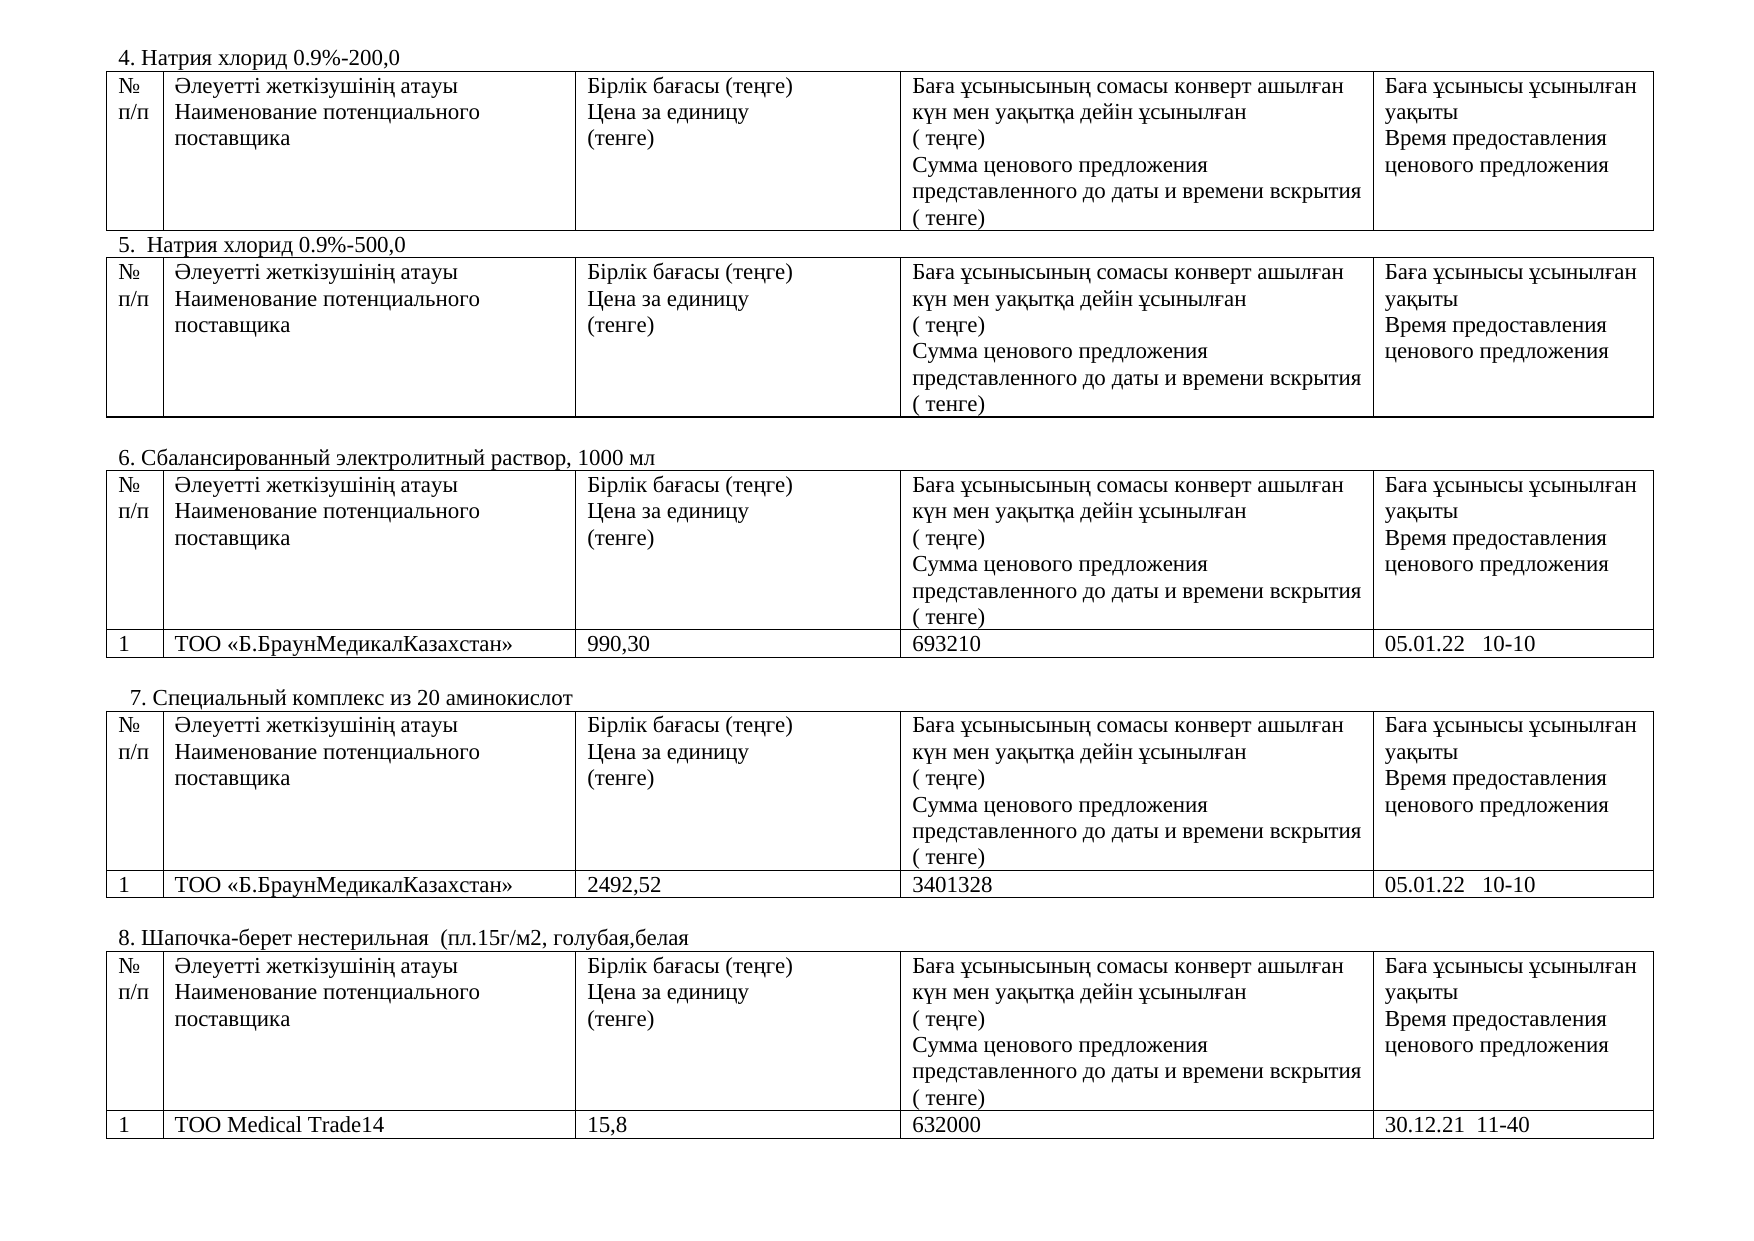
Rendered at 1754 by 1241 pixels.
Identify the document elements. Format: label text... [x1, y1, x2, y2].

text 8. Шапочка-берет нестерильная (пл.15г/м2, голубая,белая [118, 924, 1636, 951]
table_header Әлеуетті жеткізушінің атауы Наименование потенциального поставщика [164, 258, 575, 416]
table_header Баға ұсынысы ұсынылған уақыты Время предоставления ценового предложения [1374, 471, 1653, 629]
text 4. Натрия хлорид 0.9%-200,0 [118, 44, 1636, 71]
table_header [164, 72, 575, 230]
text 5. Натрия хлорид 0.9%-500,0 [118, 231, 1636, 257]
table_header Әлеуетті жеткізушінің атауы Наименование потенциального поставщика [164, 712, 575, 870]
table_cell 3401328 [901, 871, 1373, 897]
table_header Бірлік бағасы (теңге) Цена за единицу (тенге) [576, 471, 900, 629]
table_header Баға ұсынысы ұсынылған уақыты Время предоставления ценового предложения [1374, 952, 1653, 1110]
table_cell 632000 [901, 1111, 1373, 1137]
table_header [1374, 72, 1653, 230]
table_header Бірлік бағасы (теңге) Цена за единицу (тенге) [576, 258, 900, 416]
table_cell 990,30 [576, 630, 900, 657]
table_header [576, 72, 900, 230]
table_cell 05.01.22 10-10 [1374, 630, 1653, 657]
table_header Баға ұсынысы ұсынылған уақыты Время предоставления ценового предложения [1374, 258, 1653, 416]
table_cell 05.01.22 10-10 [1374, 871, 1653, 897]
table_cell ТОО Medical Trade14 [164, 1111, 575, 1137]
text 7. Специальный комплекс из 20 аминокислот [118, 684, 1636, 711]
table_cell ТОО «Б.БраунМедикалКазахстан» [164, 630, 575, 657]
table_header Әлеуетті жеткізушінің атауы Наименование потенциального поставщика [164, 952, 575, 1110]
table_header № п/п [107, 471, 163, 629]
table_cell 693210 [901, 630, 1373, 657]
table_header № п/п [107, 72, 163, 230]
table_header № п/п [107, 258, 163, 416]
table_header Баға ұсынысы ұсынылған уақыты Время предоставления ценового предложения [1374, 712, 1653, 870]
table_cell 15,8 [576, 1111, 900, 1137]
table_header Әлеуетті жеткізушінің атауы Наименование потенциального поставщика [164, 471, 575, 629]
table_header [901, 72, 1373, 230]
text 6. Сбалансированный электролитный раствор, 1000 мл [118, 444, 1636, 470]
table_cell 1 [107, 1111, 163, 1137]
table_header № п/п [107, 952, 163, 1110]
table_header № п/п [107, 712, 163, 870]
table_cell ТОО «Б.БраунМедикалКазахстан» [164, 871, 575, 897]
table_header Бірлік бағасы (теңге) Цена за единицу (тенге) [576, 952, 900, 1110]
table_header Бірлік бағасы (теңге) Цена за единицу (тенге) [576, 712, 900, 870]
table_cell 2492,52 [576, 871, 900, 897]
table_cell 1 [107, 871, 163, 897]
table_cell 30.12.21 11-40 [1374, 1111, 1653, 1137]
table_cell 1 [107, 630, 163, 657]
